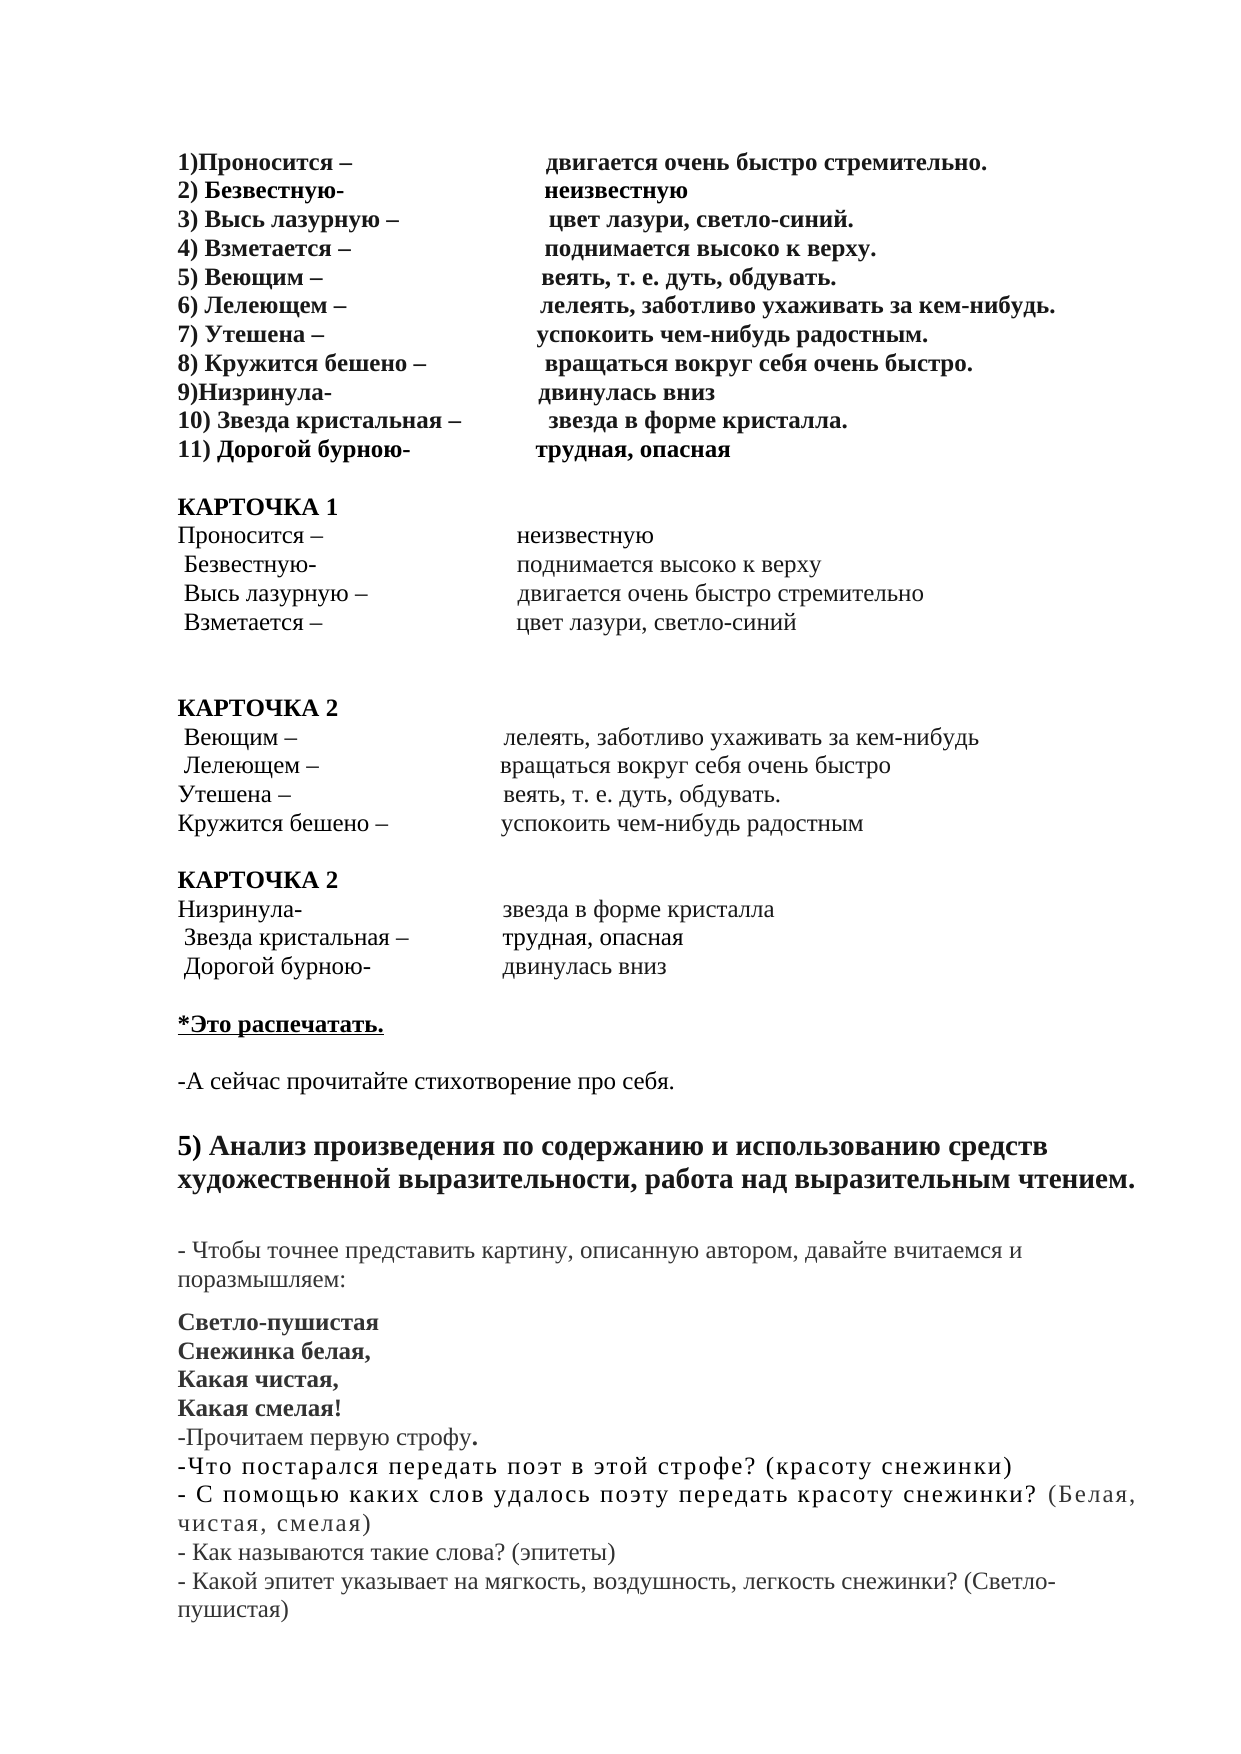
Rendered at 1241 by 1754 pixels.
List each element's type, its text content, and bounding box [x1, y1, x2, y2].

text КАРТОЧКА 2 [177, 865, 1152, 894]
text Проносится – неизвестную [177, 521, 1152, 549]
text 11) Дорогой бурною- трудная, опасная [177, 434, 1152, 463]
text 1)Проносится – двигается очень быстро стремительно. [177, 147, 1156, 176]
text КАРТОЧКА 2 Веющим – лелеять, заботливо ухаживать за кем-нибудь Лелеющем – вращаться вокруг себя очень быстро [177, 693, 1152, 779]
text Высь лазурную – двигается очень быстро стремительно Взметается – цвет лазури, светло-синий [177, 578, 1156, 636]
text - Как называются такие слова? (эпитеты) [177, 1537, 1152, 1566]
text 2) Безвестную- неизвестную [177, 176, 1152, 204]
text - С помощью каких слов удалось поэту передать красоту снежинки? (Белая, чистая, смелая) [177, 1479, 1152, 1537]
text Утешена – веять, т. е. дуть, обдувать. Кружится бешено – успокоить чем-нибудь радостным [177, 779, 1152, 865]
text Низринула- звезда в форме кристалла Звезда кристальная – трудная, опасная [177, 894, 1152, 951]
text Какая смелая! [177, 1393, 1152, 1422]
text - Чтобы точнее представить картину, описанную автором, давайте вчитаемся и поразмышляем: [177, 1236, 1152, 1293]
text -Прочитаем первую строфу. [177, 1422, 1152, 1451]
text Дорогой бурною- двинулась вниз [177, 951, 1156, 980]
text -А сейчас прочитайте стихотворение про себя. [177, 1066, 1152, 1095]
text Светло-пушистая Снежинка белая, Какая чистая, [177, 1307, 1152, 1393]
text -Что постарался передать поэт в этой строфе? (красоту снежинки) [177, 1451, 1152, 1479]
text *Это распечатать. [177, 1009, 1152, 1037]
text - Какой эпитет указывает на мягкость, воздушность, легкость снежинки? (Светло-пушистая) [177, 1566, 1152, 1623]
text Безвестную- поднимается высоко к верху [177, 549, 1152, 578]
text КАРТОЧКА 1 [177, 492, 1152, 521]
text 3) Высь лазурную – цвет лазури, светло-синий. 4) Взметается – поднимается высоко к верху. 5) Веющим – веять, т. е. дуть, обдувать. 6) Лелеющем – лелеять, заботливо ухаживать за кем-нибудь. 7) Утешена – успокоить чем-нибудь радостным. 8) Кружится бешено – вращаться вокруг себя очень быстро. 9)Низринула- двинулась вниз 10) Звезда кристальная – звезда в форме кристалла. [177, 204, 1156, 434]
text 5) Анализ произведения по содержанию и использованию средств художественной выразительности, работа над выразительным чтением. [177, 1128, 1152, 1195]
